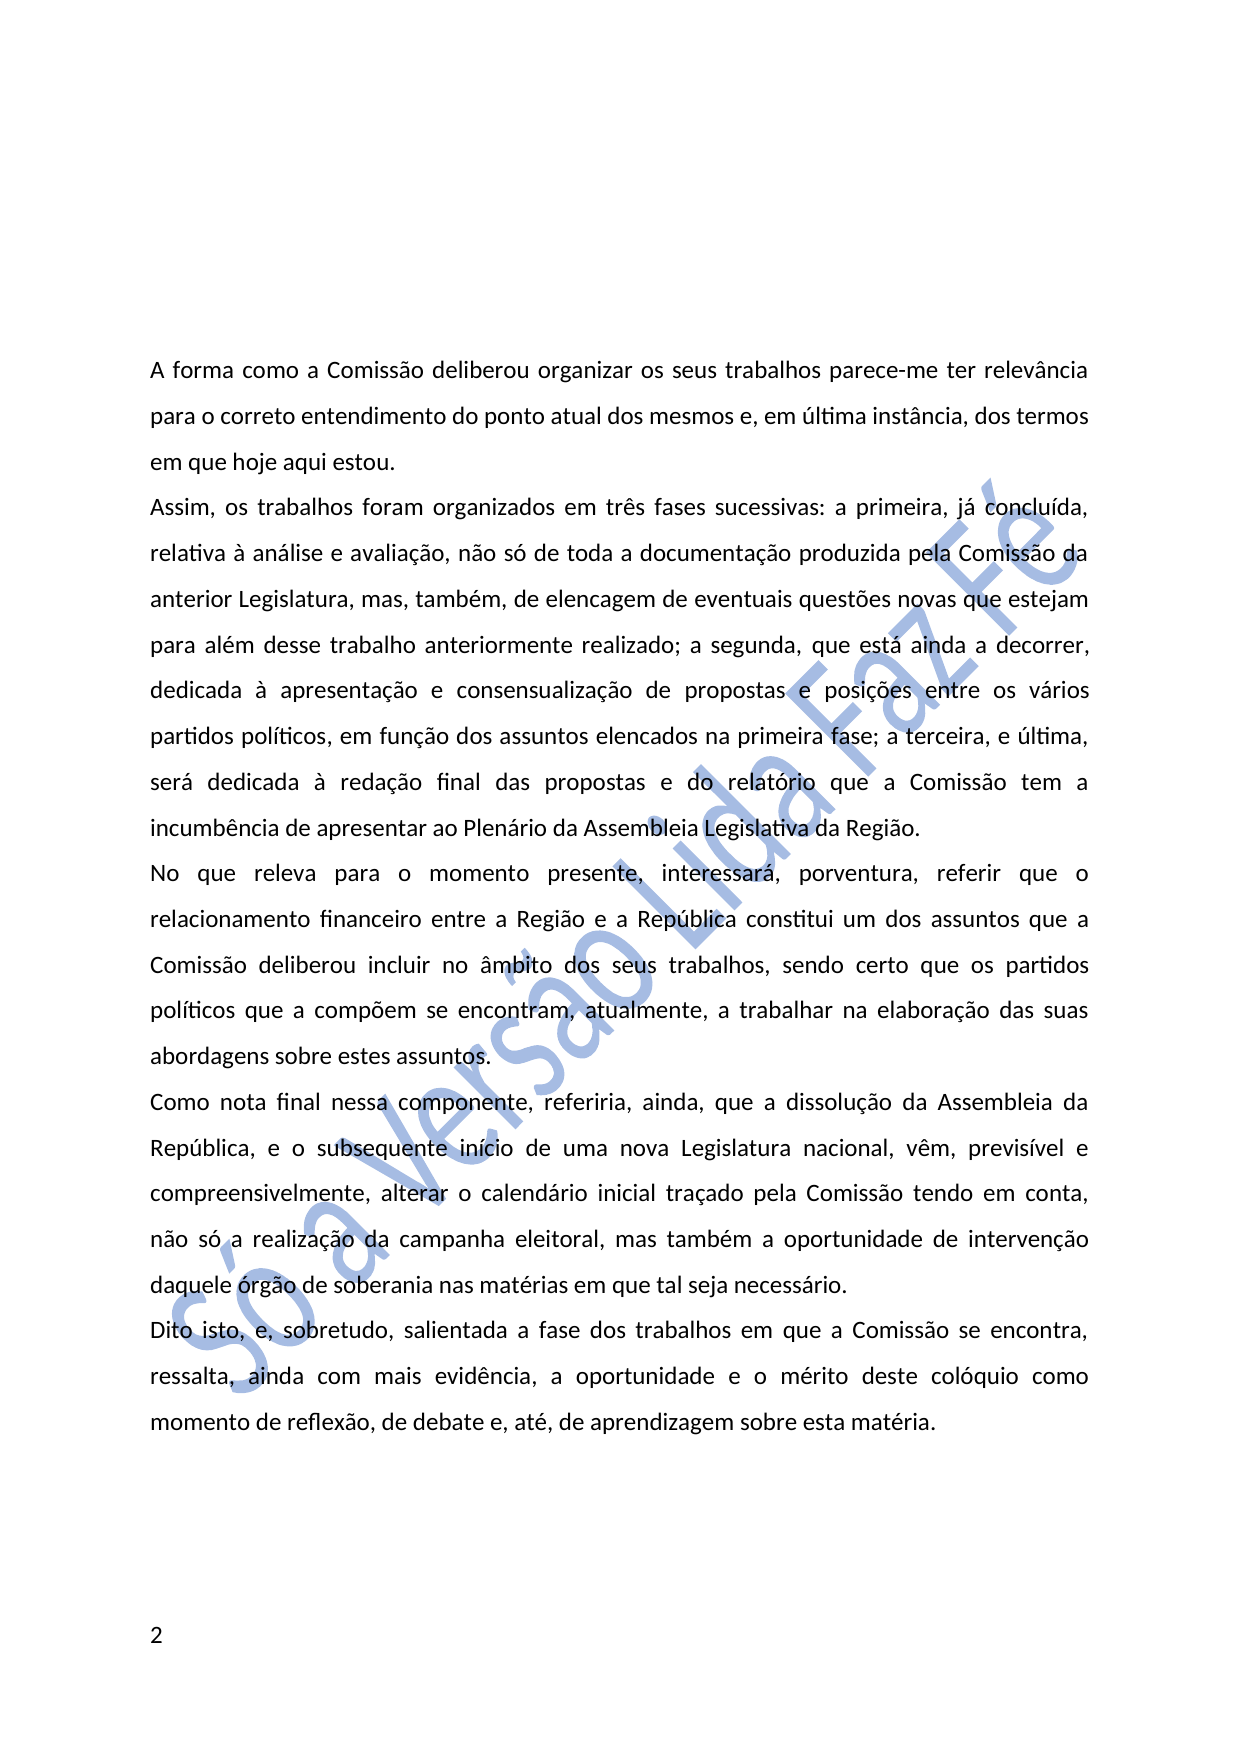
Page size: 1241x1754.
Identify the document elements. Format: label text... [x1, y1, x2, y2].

text A forma como a Comissão deliberou organizar os seus trabalhos parece-me ter relevância para o correto entendimento do ponto atual dos mesmos e, em última instância, dos termos em que hoje aqui estou. [150, 354, 1090, 476]
text Assim, os trabalhos foram organizados em três fases sucessivas: a primeira, já concluída, relativa à análise e avaliação, não só de toda a documentação produzida pela Comissão da anterior Legislatura, mas, também, de elencagem de eventuais questões novas que estejam para além desse trabalho anteriormente realizado; a segunda, que está ainda a decorrer, dedicada à apresentação e consensualização de propostas e posições entre os vários partidos políticos, em função dos assuntos elencados na primeira fase; a terceira, e última, será dedicada à redação final das propostas e do relatório que a Comissão tem a incumbência de apresentar ao Plenário da Assembleia Legislativa da Região. [150, 492, 1090, 842]
text Como nota final nessa componente, referiria, ainda, que a dissolução da Assembleia da República, e o subsequente início de uma nova Legislatura nacional, vêm, previsível e compreensivelmente, alterar o calendário inicial traçado pela Comissão tendo em conta, não só a realização da campanha eleitoral, mas também a oportunidade de intervenção daquele órgão de soberania nas matérias em que tal seja necessário. [150, 1086, 1090, 1299]
text No que releva para o momento presente, interessará, porventura, referir que o relacionamento financeiro entre a Região e a República constitui um dos assuntos que a Comissão deliberou incluir no âmbito dos seus trabalhos, sendo certo que os partidos políticos que a compõem se encontram, atualmente, a trabalhar na elaboração das suas abordagens sobre estes assuntos. [150, 857, 1090, 1071]
text Dito isto, e, sobretudo, salientada a fase dos trabalhos em que a Comissão se encontra, ressalta, ainda com mais evidência, a oportunidade e o mérito deste colóquio como momento de reflexão, de debate e, até, de aprendizagem sobre esta matéria. [150, 1315, 1090, 1437]
